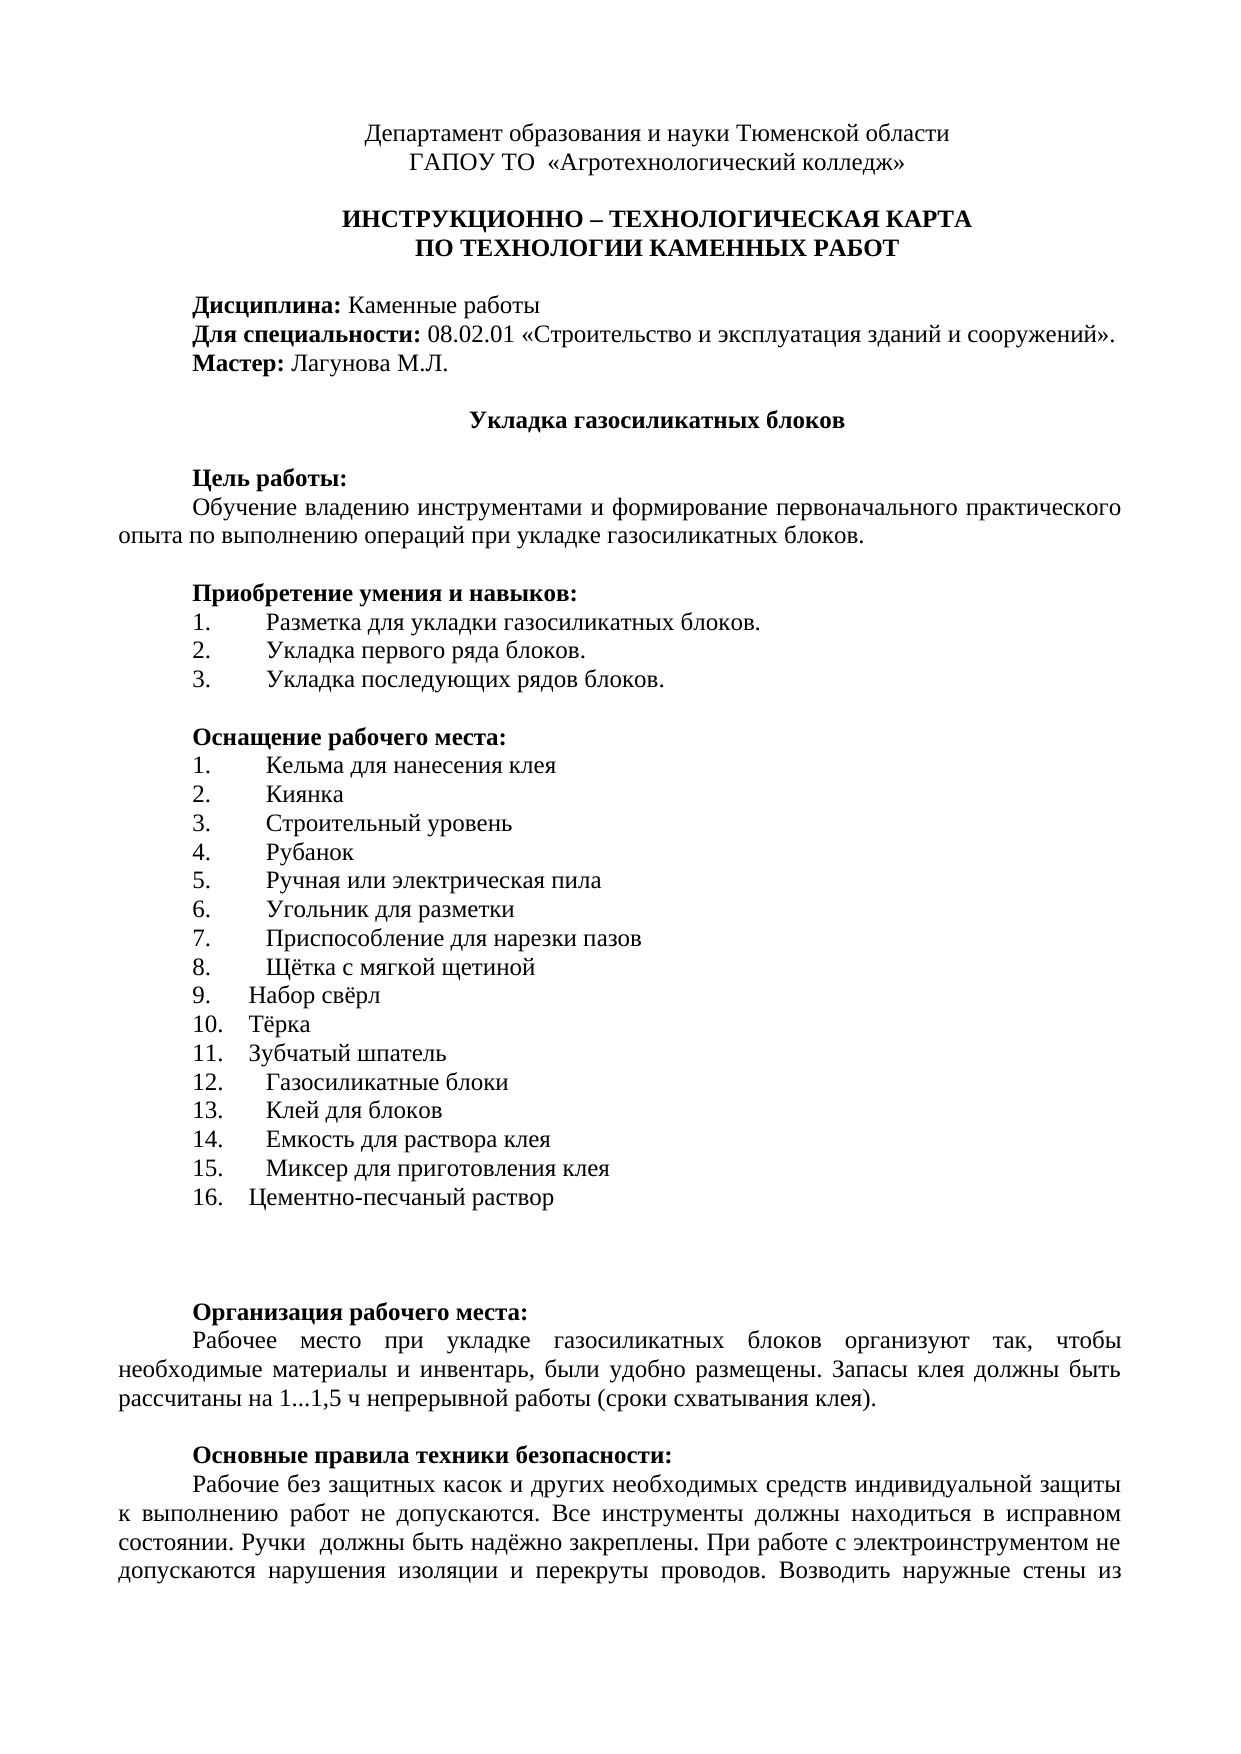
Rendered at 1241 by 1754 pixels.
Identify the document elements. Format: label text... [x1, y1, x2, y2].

text Дисциплина: Каменные работы [118, 291, 1122, 319]
text 8. Щётка с мягкой щетиной [118, 952, 1122, 981]
text 3. Укладка последующих рядов блоков. [118, 664, 1122, 693]
text 2. Киянка [118, 779, 1122, 808]
text Укладка газосиликатных блоков [118, 406, 1122, 434]
text 4. Рубанок [118, 837, 1122, 866]
text ПО ТЕХНОЛОГИИ КАМЕННЫХ РАБОТ [118, 233, 1122, 262]
text 6. Угольник для разметки [118, 894, 1122, 923]
text ИНСТРУКЦИОННО – ТЕХНОЛОГИЧЕСКАЯ КАРТА [118, 204, 1122, 233]
text 13. Клей для блоков [118, 1096, 1122, 1124]
text 14. Емкость для раствора клея [118, 1124, 1122, 1153]
text 5. Ручная или электрическая пила [118, 866, 1122, 894]
text Цель работы: [118, 463, 1122, 492]
text 15. Миксер для приготовления клея [118, 1153, 1122, 1182]
text Основные правила техники безопасности: [118, 1441, 1122, 1469]
text Для специальности: 08.02.01 «Строительство и эксплуатация зданий и сооружений». [118, 319, 1122, 348]
text Рабочее место при укладке газосиликатных блоков организуют так, чтобы необходимые материалы и инвентарь, были удобно размещены. Запасы клея должны быть рассчитаны на 1...1,5 ч непрерывной работы (сроки схватывания клея). [118, 1326, 1122, 1412]
text 10. Тёрка [118, 1009, 1122, 1038]
text 9. Набор свёрл [118, 981, 1122, 1009]
text Обучение владению инструментами и формирование первоначального практического опыта по выполнению операций при укладке газосиликатных блоков. [118, 492, 1122, 549]
text 2. Укладка первого ряда блоков. [118, 636, 1122, 664]
text 1. Кельма для нанесения клея [118, 751, 1122, 779]
text Организация рабочего места: [118, 1297, 1122, 1326]
text 12. Газосиликатные блоки [118, 1067, 1122, 1096]
text Мастер: Лагунова М.Л. [118, 348, 1122, 377]
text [118, 1469, 1122, 1584]
text Оснащение рабочего места: [118, 722, 1122, 751]
text 1. Разметка для укладки газосиликатных блоков. [118, 607, 1122, 636]
text Приобретение умения и навыков: [118, 578, 1122, 607]
text 3. Строительный уровень [118, 808, 1122, 837]
text ГАПОУ ТО «Агротехнологический колледж» [118, 147, 1122, 176]
text 11. Зубчатый шпатель [118, 1038, 1122, 1067]
text Департамент образования и науки Тюменской области [118, 118, 1122, 147]
text 16. Цементно-песчаный раствор [118, 1182, 1122, 1211]
text 7. Приспособление для нарезки пазов [118, 923, 1122, 952]
